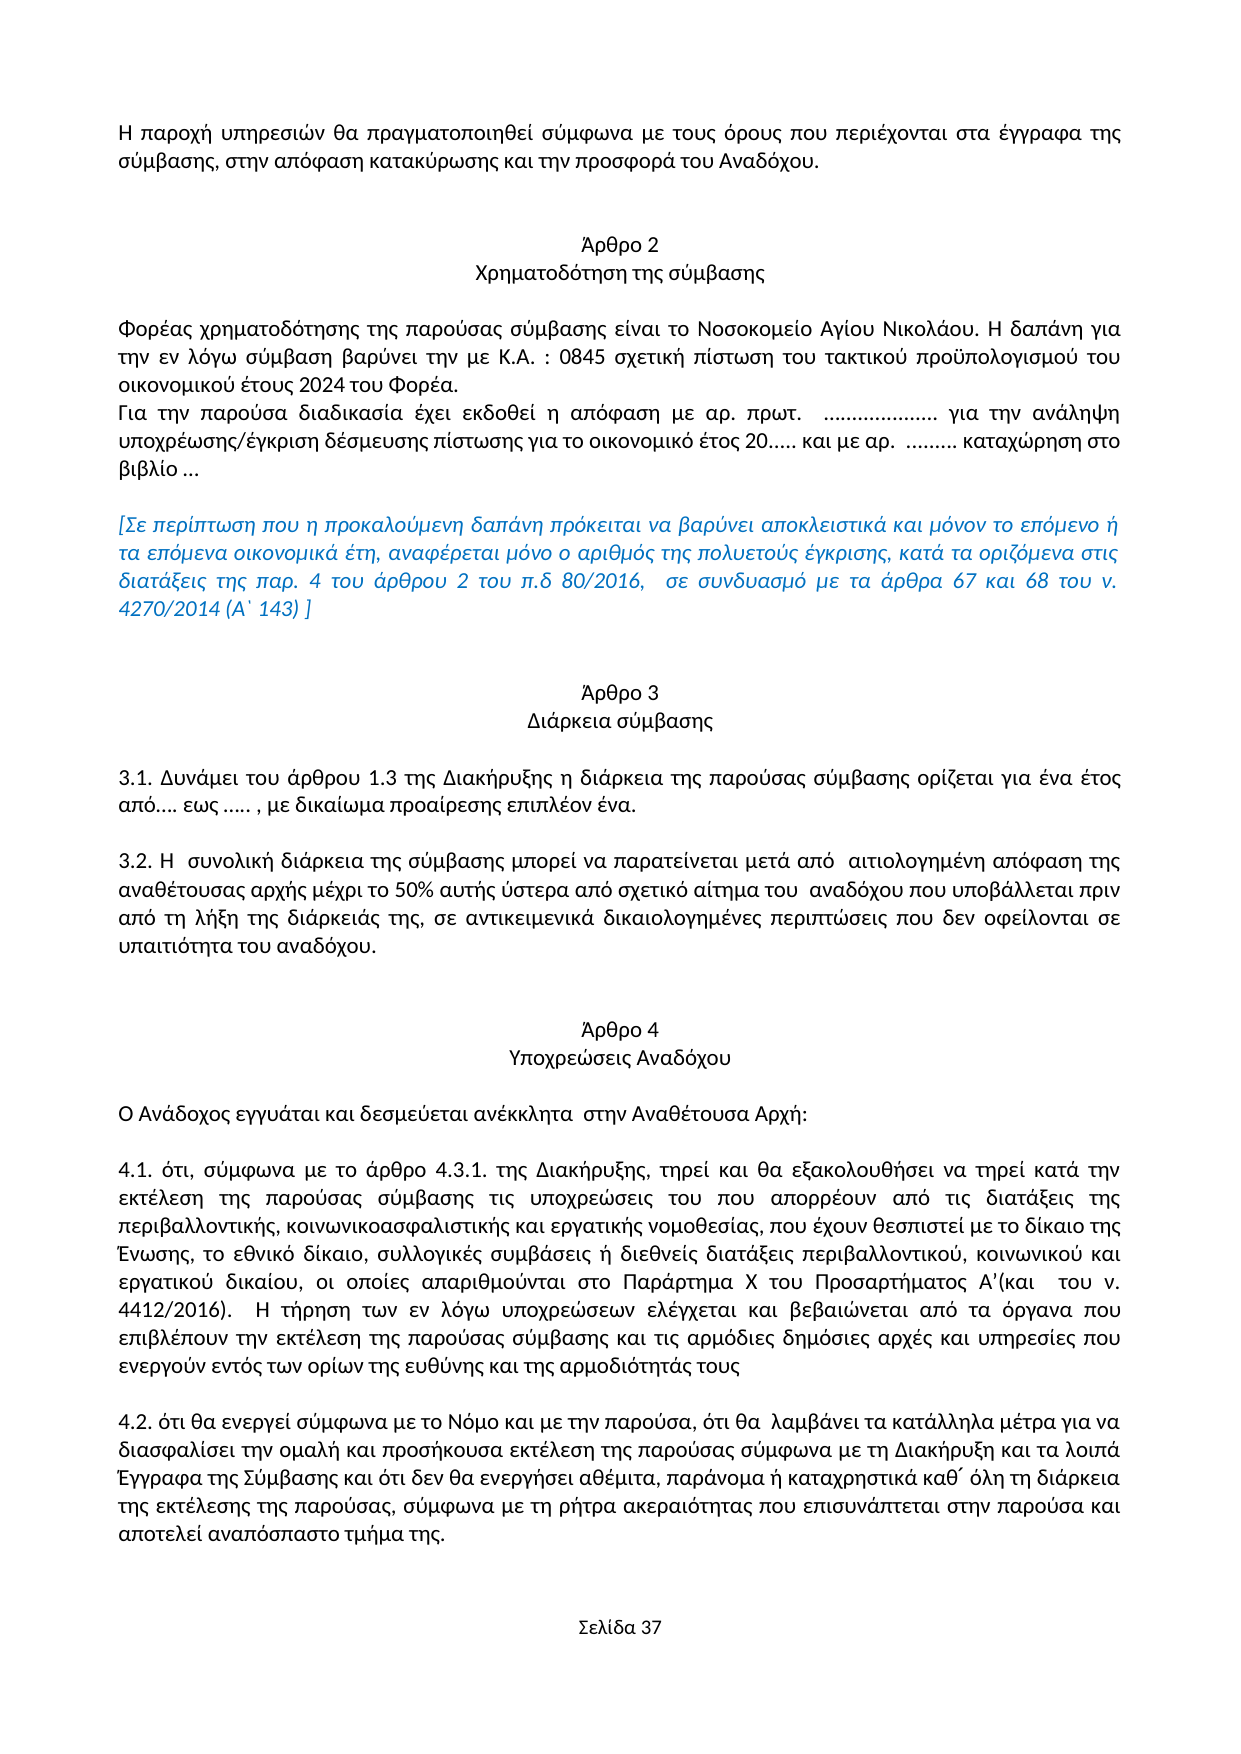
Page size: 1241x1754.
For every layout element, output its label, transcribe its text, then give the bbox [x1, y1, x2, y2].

text Ο Ανάδοχος εγγυάται και δεσμεύεται ανέκκλητα στην Αναθέτουσα Αρχή: [118, 1099, 1122, 1127]
text Άρθρο 3 [118, 678, 1122, 707]
text 3.1. Δυνάμει του άρθρου 1.3 της Διακήρυξης η διάρκεια της παρούσας σύμβασης ορίζεται για ένα έτος από…. εως ….. , με δικαίωμα προαίρεσης επιπλέον ένα. [118, 763, 1122, 819]
text Υποχρεώσεις Αναδόχου [118, 1043, 1122, 1071]
text 3.2. Η συνολική διάρκεια της σύμβασης μπορεί να παρατείνεται μετά από αιτιολογημένη απόφαση της αναθέτουσας αρχής μέχρι το 50% αυτής ύστερα από σχετικό αίτημα του αναδόχου που υποβάλλεται πριν από τη λήξη της διάρκειάς της, σε αντικειμενικά δικαιολογημένες περιπτώσεις που δεν οφείλονται σε υπαιτιότητα του αναδόχου. [118, 847, 1122, 959]
text 4.1. ότι, σύμφωνα με το άρθρο 4.3.1. της Διακήρυξης, τηρεί και θα εξακολουθήσει να τηρεί κατά την εκτέλεση της παρούσας σύμβασης τις υποχρεώσεις του που απορρέουν από τις διατάξεις της περιβαλλοντικής, κοινωνικοασφαλιστικής και εργατικής νομοθεσίας, που έχουν θεσπιστεί με το δίκαιο της Ένωσης, το εθνικό δίκαιο, συλλογικές συμβάσεις ή διεθνείς διατάξεις περιβαλλοντικού, κοινωνικού και εργατικού δικαίου, οι οποίες απαριθμούνται στο Παράρτημα Χ του Προσαρτήματος Α’(και του ν. 4412/2016). Η τήρηση των εν λόγω υποχρεώσεων ελέγχεται και βεβαιώνεται από τα όργανα που επιβλέπουν την εκτέλεση της παρούσας σύμβασης και τις αρμόδιες δημόσιες αρχές και υπηρεσίες που ενεργούν εντός των ορίων της ευθύνης και της αρμοδιότητάς τους [118, 1155, 1122, 1379]
text 4.2. ότι θα ενεργεί σύμφωνα με το Νόμο και με την παρούσα, ότι θα λαμβάνει τα κατάλληλα μέτρα για να διασφαλίσει την ομαλή και προσήκουσα εκτέλεση της παρούσας σύμφωνα με τη Διακήρυξη και τα λοιπά Έγγραφα της Σύμβασης και ότι δεν θα ενεργήσει αθέμιτα, παράνομα ή καταχρηστικά καθ ́ όλη τη διάρκεια της εκτέλεσης της παρούσας, σύμφωνα με τη ρήτρα ακεραιότητας που επισυνάπτεται στην παρούσα και αποτελεί αναπόσπαστο τμήμα της. [118, 1407, 1122, 1547]
text Χρηματοδότηση της σύμβασης [118, 258, 1122, 286]
text Η παροχή υπηρεσιών θα πραγματοποιηθεί σύμφωνα με τους όρους που περιέχονται στα έγγραφα της σύμβασης, στην απόφαση κατακύρωσης και την προσφορά του Αναδόχου. [118, 118, 1122, 174]
text Φορέας χρηματοδότησης της παρούσας σύμβασης είναι το Νοσοκομείο Αγίου Νικολάου. Η δαπάνη για την εν λόγω σύμβαση βαρύνει την με Κ.Α. : 0845 σχετική πίστωση του τακτικού προϋπολογισμού του οικονομικού έτους 2024 του Φορέα. [118, 314, 1122, 398]
text Άρθρο 2 [118, 230, 1122, 258]
text Για την παρούσα διαδικασία έχει εκδοθεί η απόφαση με αρ. πρωτ. …................. για την ανάληψη υποχρέωσης/έγκριση δέσμευσης πίστωσης για το οικονομικό έτος 20..... και με αρ. ......... καταχώρηση στο βιβλίο … [118, 398, 1122, 482]
text Διάρκεια σύμβασης [118, 707, 1122, 734]
text Άρθρο 4 [118, 1015, 1122, 1043]
text [Σε περίπτωση που η προκαλούμενη δαπάνη πρόκειται να βαρύνει αποκλειστικά και μόνον το επόμενο ή τα επόμενα οικονομικά έτη, αναφέρεται μόνο ο αριθμός της πολυετούς έγκρισης, κατά τα οριζόμενα στις διατάξεις της παρ. 4 του άρθρου 2 του π.δ 80/2016, σε συνδυασμό με τα άρθρα 67 και 68 του ν. 4270/2014 (Α` 143) ] [118, 510, 1122, 622]
